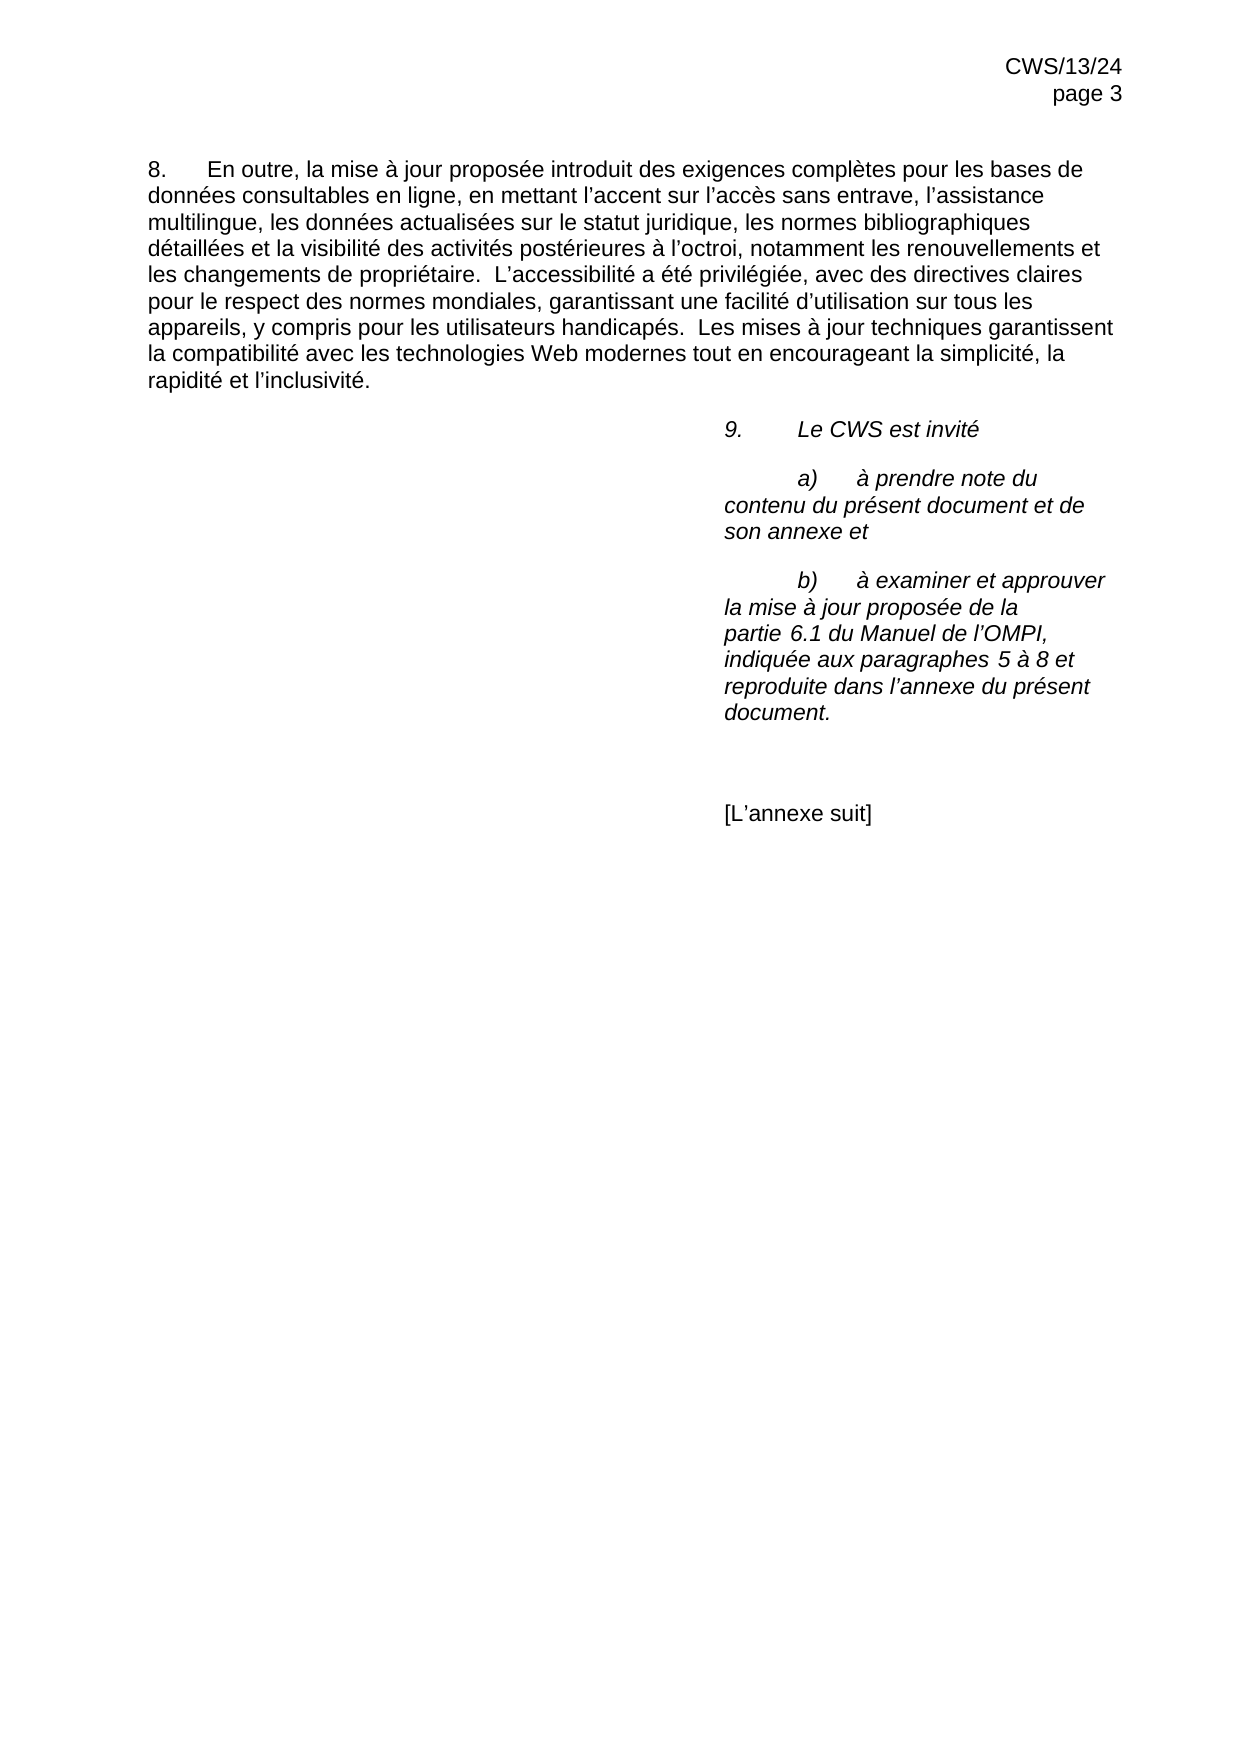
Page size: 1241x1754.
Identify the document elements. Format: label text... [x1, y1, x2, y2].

text [L’annexe suit] [724, 800, 1122, 827]
list à prendre note du contenu du présent document et de son annexe et [724, 465, 1122, 544]
list à examiner et approuver la mise à jour proposée de la partie 6.1 du Manuel de l’OMPI, indiquée aux paragraphes 5 à 8 et reproduite dans l’annexe du présent document. [724, 567, 1122, 725]
text Le CWS est invité [724, 416, 1122, 442]
text En outre, la mise à jour proposée introduit des exigences complètes pour les bases de données consultables en ligne, en mettant l’accent sur l’accès sans entrave, l’assistance multilingue, les données actualisées sur le statut juridique, les normes bibliographiques détaillées et la visibilité des activités postérieures à l’octroi, notamment les renouvellements et les changements de propriétaire. L’accessibilité a été privilégiée, avec des directives claires pour le respect des normes mondiales, garantissant une facilité d’utilisation sur tous les appareils, y compris pour les utilisateurs handicapés. Les mises à jour techniques garantissent la compatibilité avec les technologies Web modernes tout en encourageant la simplicité, la rapidité et l’inclusivité. [148, 156, 1122, 393]
